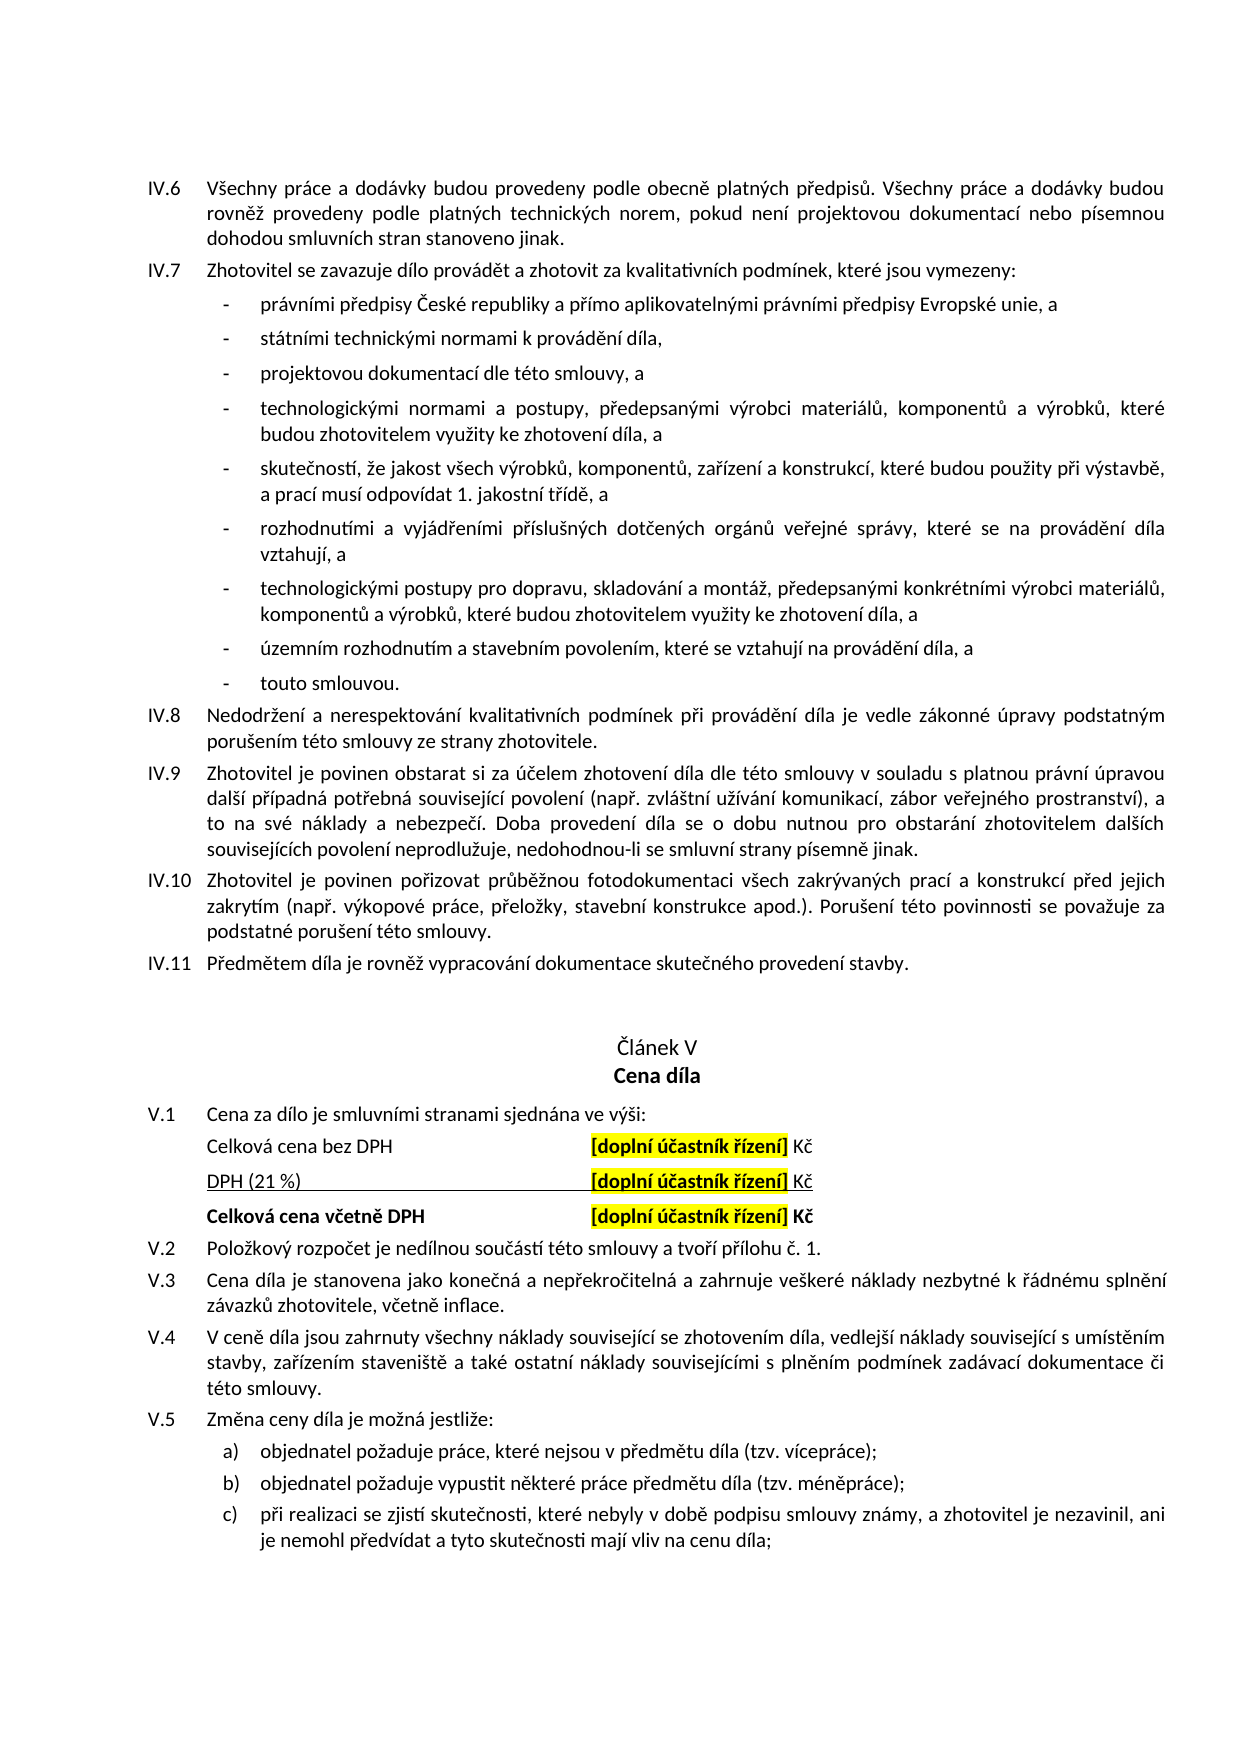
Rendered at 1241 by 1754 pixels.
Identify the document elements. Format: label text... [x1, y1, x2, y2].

list V ceně díla jsou zahrnuty všechny náklady související se zhotovením díla, vedlejší náklady související s umístěním stavby, zařízením staveniště a také ostatní náklady souvisejícími s plněním podmínek zadávací dokumentace či této smlouvy. [148, 1324, 1167, 1400]
list technologickými postupy pro dopravu, skladování a montáž, předepsanými konkrétními výrobci materiálů, komponentů a výrobků, které budou zhotovitelem využity ke zhotovení díla, a [223, 573, 1167, 627]
list při realizaci se zjistí skutečnosti, které nebyly v době podpisu smlouvy známy, a zhotovitel je nezavinil, ani je nemohl předvídat a tyto skutečnosti mají vliv na cenu díla; [223, 1502, 1167, 1552]
list Celková cena bez DPH [doplní účastník řízení] Kč [207, 1133, 591, 1158]
list Zhotovitel je povinen obstarat si za účelem zhotovení díla dle této smlouvy v souladu s platnou právní úpravou další případná potřebná související povolení (např. zvláštní užívání komunikací, zábor veřejného prostranství), a to na své náklady a nebezpečí. Doba provedení díla se o dobu nutnou pro obstarání zhotovitelem dalších souvisejících povolení neprodlužuje, nedohodnou-li se smluvní strany písemně jinak. [148, 760, 1167, 861]
list Cena díla je stanovena jako konečná a nepřekročitelná a zahrnuje veškeré náklady nezbytné k řádnému splnění závazků zhotovitele, včetně inflace. [148, 1267, 1167, 1318]
list Předmětem díla je rovněž vypracování dokumentace skutečného provedení stavby. [148, 950, 1167, 976]
list DPH (21 %) [doplní účastník řízení] Kč [788, 1168, 1167, 1194]
list Cena za dílo je smluvními stranami sjednána ve výši: [148, 1101, 1167, 1127]
list objednatel požaduje práce, které nejsou v předmětu díla (tzv. vícepráce); [223, 1438, 1167, 1464]
list Položkový rozpočet je nedílnou součástí této smlouvy a tvoří přílohu č. 1. [148, 1235, 1167, 1261]
list DPH (21 %) [doplní účastník řízení] Kč [207, 1168, 591, 1190]
list Celková cena bez DPH [doplní účastník řízení] Kč [788, 1133, 1167, 1158]
list Nedodržení a nerespektování kvalitativních podmínek při provádění díla je vedle zákonné úpravy podstatným porušením této smlouvy ze strany zhotovitele. [148, 703, 1167, 753]
list Změna ceny díla je možná jestliže: [148, 1407, 1167, 1432]
list územním rozhodnutím a stavebním povolením, které se vztahují na provádění díla, a [223, 633, 1167, 662]
list Všechny práce a dodávky budou provedeny podle obecně platných předpisů. Všechny práce a dodávky budou rovněž provedeny podle platných technických norem, pokud není projektovou dokumentací nebo písemnou dohodou smluvních stran stanoveno jinak. [148, 175, 1167, 251]
list projektovou dokumentací dle této smlouvy, a [223, 358, 1167, 387]
list objednatel požaduje vypustit některé práce předmětu díla (tzv. méněpráce); [223, 1470, 1167, 1495]
list Celková cena včetně DPH [doplní účastník řízení] Kč [788, 1204, 1167, 1229]
list Zhotovitel se zavazuje dílo provádět a zhotovit za kvalitativních podmínek, které jsou vymezeny: [148, 257, 1167, 283]
list rozhodnutími a vyjádřeními příslušných dotčených orgánů veřejné správy, které se na provádění díla vztahují, a [223, 513, 1167, 567]
list Celková cena včetně DPH [doplní účastník řízení] Kč [207, 1204, 591, 1229]
list touto smlouvou. [223, 668, 1167, 696]
list technologickými normami a postupy, předepsanými výrobci materiálů, komponentů a výrobků, které budou zhotovitelem využity ke zhotovení díla, a [223, 393, 1167, 447]
list Zhotovitel je povinen pořizovat průběžnou fotodokumentaci všech zakrývaných prací a konstrukcí před jejich zakrytím (např. výkopové práce, přeložky, stavební konstrukce apod.). Porušení této povinnosti se považuje za podstatné porušení této smlouvy. [148, 868, 1167, 944]
list skutečností, že jakost všech výrobků, komponentů, zařízení a konstrukcí, které budou použity při výstavbě, a prací musí odpovídat 1. jakostní třídě, a [223, 453, 1167, 507]
text Cena díla [148, 1061, 1167, 1089]
list státními technickými normami k provádění díla, [223, 323, 1167, 352]
list právními předpisy České republiky a přímo aplikovatelnými právními předpisy Evropské unie, a [223, 289, 1167, 317]
